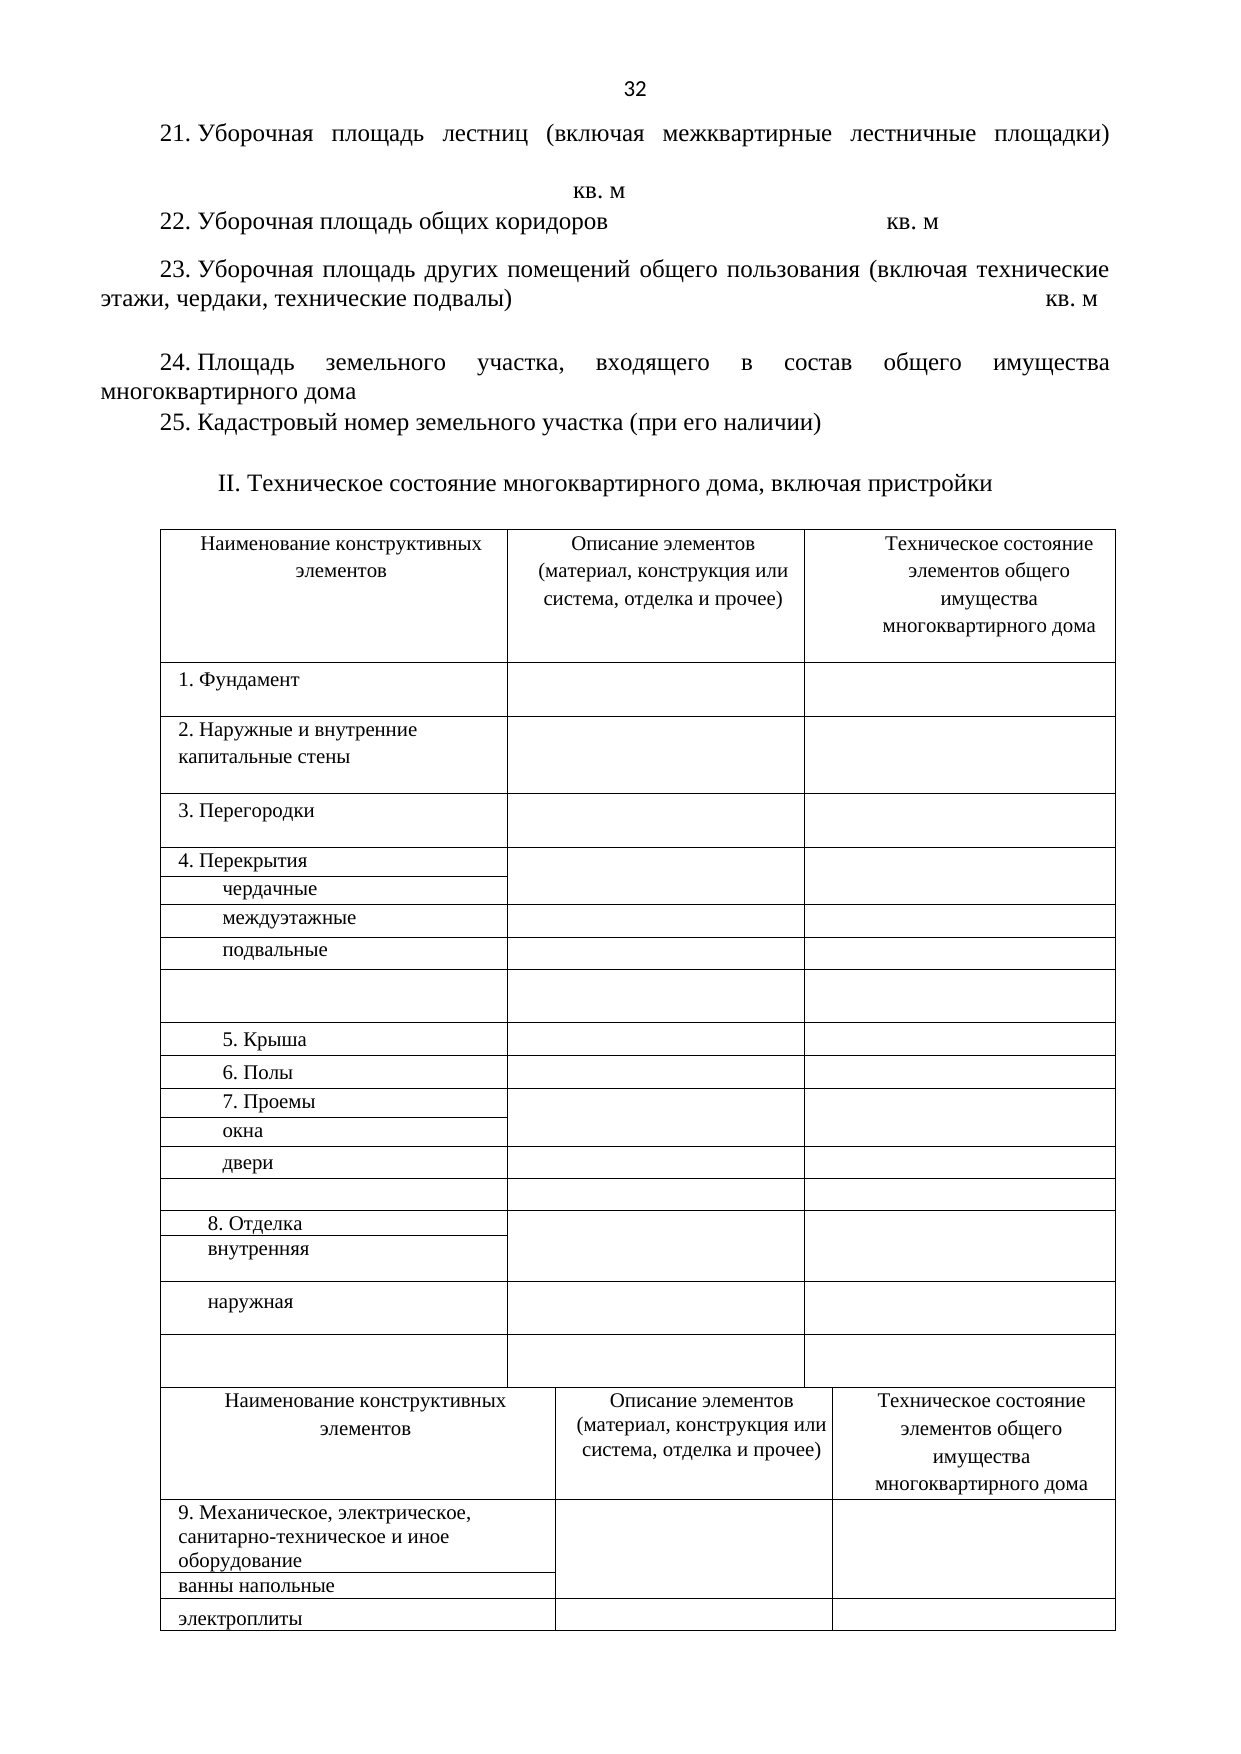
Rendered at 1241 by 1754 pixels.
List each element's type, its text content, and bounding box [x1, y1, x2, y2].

table_cell [805, 848, 1115, 904]
text 24. Площадь земельного участка, входящего в состав общего имущества многоквартирного дома [100, 347, 1110, 404]
table_cell междуэтажные [161, 905, 507, 937]
table_header Описание элементов (материал, конструкция или система, отделка и прочее) [508, 530, 804, 662]
table_cell [805, 1089, 1115, 1146]
table_cell [161, 1179, 507, 1210]
table_header Наименование конструктивных элементов [161, 530, 507, 662]
table_cell 4. Перекрытия [161, 848, 507, 876]
text 21. Уборочная площадь лестниц (включая межквартирные лестничные площадки) [100, 118, 1110, 175]
table_cell [805, 1179, 1115, 1210]
table_cell [805, 1282, 1115, 1334]
table_header Техническое состояние элементов общего имущества многоквартирного дома [805, 530, 1115, 662]
text 25. Кадастровый номер земельного участка (при его наличии) [100, 407, 1110, 436]
table_cell [805, 970, 1115, 1022]
table_cell чердачные [161, 877, 507, 904]
table_cell [508, 1335, 804, 1387]
table_cell 9. Механическое, электрическое, санитарно-техническое и иное оборудование [161, 1500, 555, 1572]
table_cell [805, 663, 1115, 716]
table_cell окна [161, 1118, 507, 1146]
table_cell 3. Перегородки [161, 794, 507, 847]
table_cell [833, 1599, 1115, 1630]
table_cell Техническое состояние элементов общего имущества многоквартирного дома [833, 1388, 1115, 1499]
table_cell [805, 1147, 1115, 1178]
table_cell наружная [161, 1282, 507, 1334]
table_cell ванны напольные [161, 1573, 555, 1597]
table_cell [508, 1089, 804, 1146]
table_cell [508, 794, 804, 847]
table_cell [805, 717, 1115, 793]
text 22. Уборочная площадь общих коридоров кв. м [100, 206, 1110, 235]
table_cell [508, 717, 804, 793]
table_cell [805, 905, 1115, 937]
table_cell 5. Крыша [161, 1023, 507, 1055]
table_cell [805, 1056, 1115, 1088]
table_cell [508, 848, 804, 904]
table_cell двери [161, 1147, 507, 1178]
table_cell [508, 905, 804, 937]
text II. Техническое состояние многоквартирного дома, включая пристройки [100, 468, 1110, 497]
table_cell [508, 970, 804, 1022]
table_cell [556, 1500, 832, 1597]
table_cell [508, 1179, 804, 1210]
table_cell внутренняя [161, 1236, 507, 1281]
table_cell 6. Полы [161, 1056, 507, 1088]
table_cell 2. Наружные и внутренние капитальные стены [161, 717, 507, 793]
table_cell 8. Отделка [161, 1211, 507, 1235]
table_cell [805, 1335, 1115, 1387]
table_cell электроплиты [161, 1599, 555, 1630]
table_cell Наименование конструктивных элементов [161, 1388, 555, 1499]
table_cell [508, 938, 804, 969]
text кв. м [100, 175, 1110, 204]
table_cell [161, 1335, 507, 1387]
table_cell [805, 1211, 1115, 1281]
table_cell [805, 794, 1115, 847]
table_cell [833, 1500, 1115, 1597]
table_cell подвальные [161, 938, 507, 969]
table_cell [508, 1056, 804, 1088]
table_cell [805, 938, 1115, 969]
table_cell [508, 1023, 804, 1055]
table_cell [508, 663, 804, 716]
table_cell [508, 1147, 804, 1178]
table_cell 1. Фундамент [161, 663, 507, 716]
table_cell [161, 970, 507, 1022]
table_cell [805, 1023, 1115, 1055]
table_cell [508, 1282, 804, 1334]
table_cell [556, 1599, 832, 1630]
text 23. Уборочная площадь других помещений общего пользования (включая технические этажи, чердаки, технические подвалы) кв. м [100, 254, 1110, 311]
table_cell Описание элементов (материал, конструкция или система, отделка и прочее) [556, 1388, 832, 1499]
table_cell 7. Проемы [161, 1089, 507, 1117]
table_cell [508, 1211, 804, 1281]
